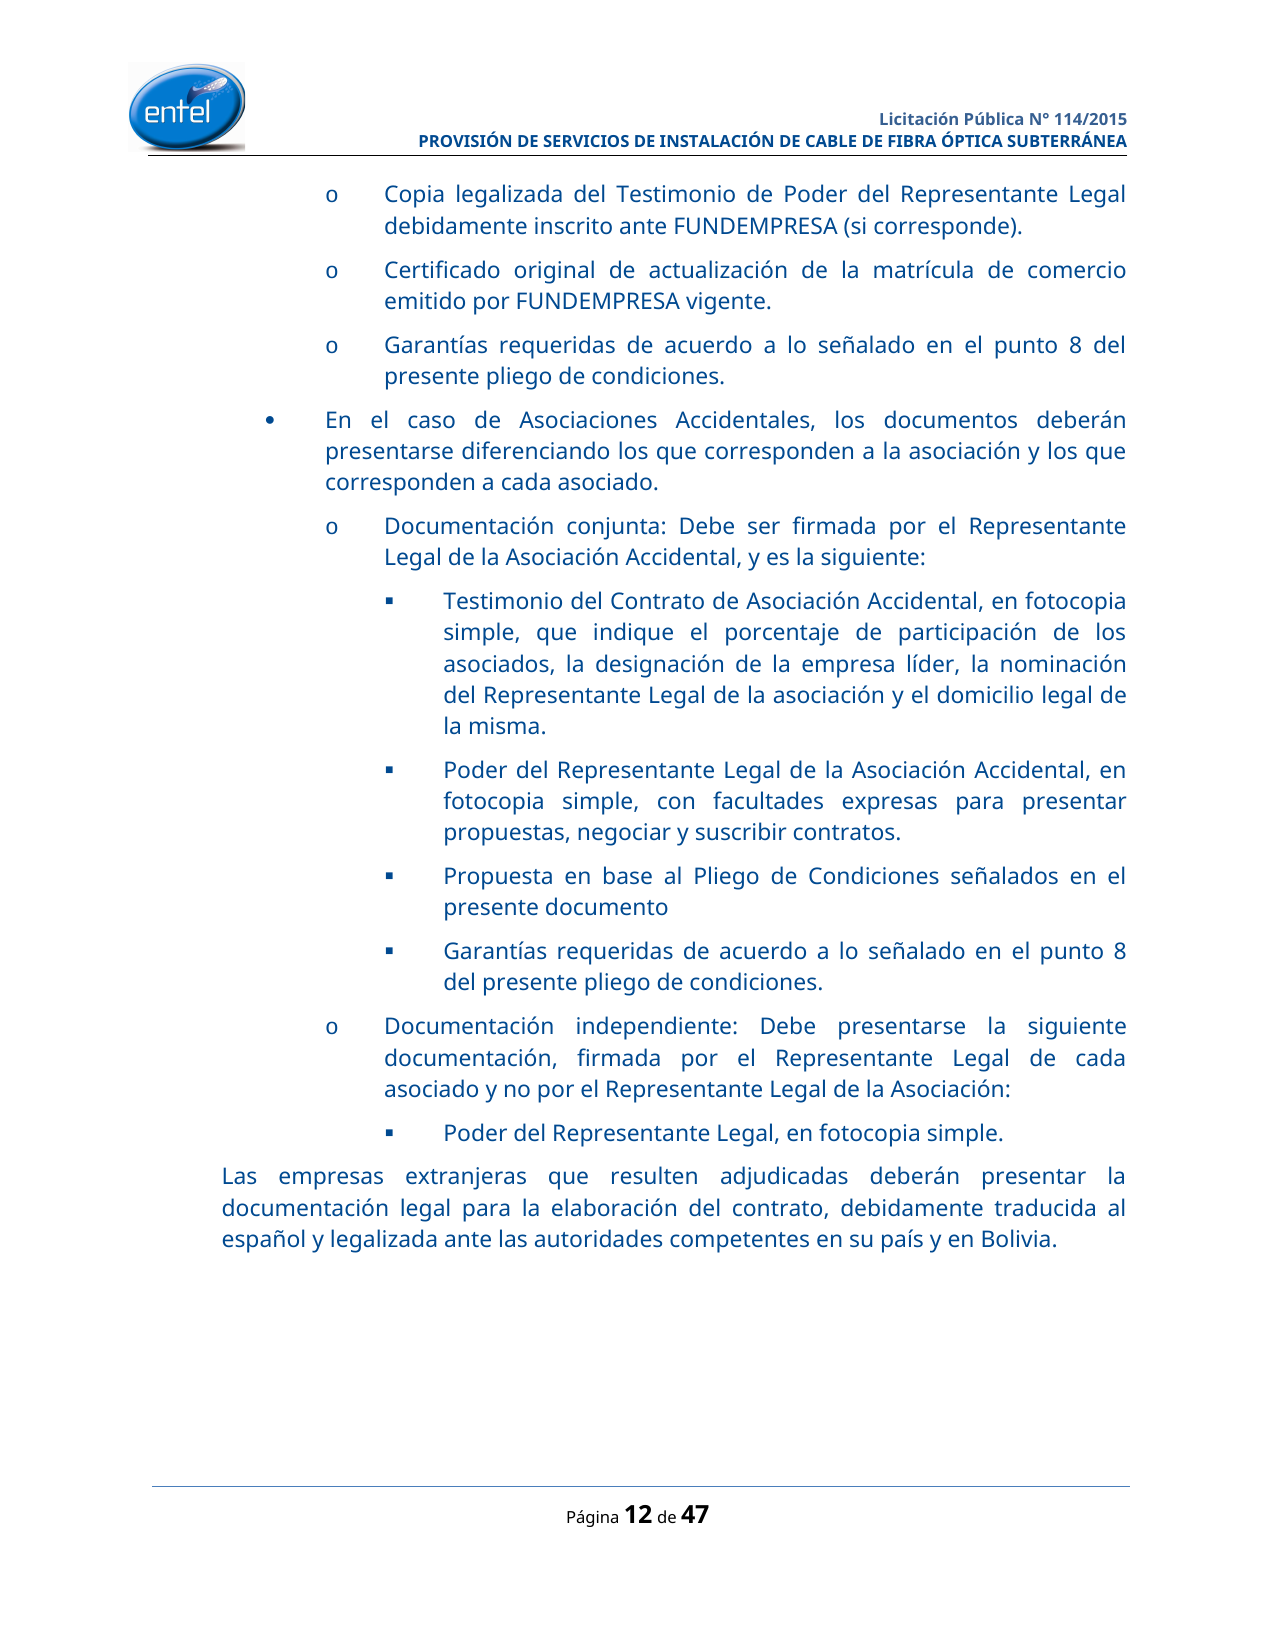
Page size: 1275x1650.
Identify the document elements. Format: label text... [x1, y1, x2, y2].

picture [128, 62, 246, 152]
list Certificado original de actualización de la matrícula de comercio emitido por FUNDEMPRESA vigente. [325, 253, 1127, 316]
list Propuesta en base al Pliego de Condiciones señalados en el presente documento [384, 860, 1127, 923]
list Garantías requeridas de acuerdo a lo señalado en el punto 8 del presente pliego de condiciones. [325, 329, 1127, 391]
list Poder del Representante Legal de la Asociación Accidental, en fotocopia simple, con facultades expresas para presentar propuestas, negociar y suscribir contratos. [384, 754, 1127, 848]
list Documentación conjunta: Debe ser firmada por el Representante Legal de la Asociación Accidental, y es la siguiente: [325, 510, 1127, 573]
text Las empresas extranjeras que resulten adjudicadas deberán presentar la documentación legal para la elaboración del contrato, debidamente traducida al español y legalizada ante las autoridades competentes en su país y en Bolivia. [221, 1160, 1127, 1254]
list Poder del Representante Legal, en fotocopia simple. [384, 1116, 1127, 1148]
list Garantías requeridas de acuerdo a lo señalado en el punto 8 del presente pliego de condiciones. [384, 935, 1127, 998]
list En el caso de Asociaciones Accidentales, los documentos deberán presentarse diferenciando los que corresponden a la asociación y los que corresponden a cada asociado. [266, 404, 1127, 497]
list Copia legalizada del Testimonio de Poder del Representante Legal debidamente inscrito ante FUNDEMPRESA (si corresponde). [325, 178, 1127, 241]
list Testimonio del Contrato de Asociación Accidental, en fotocopia simple, que indique el porcentaje de participación de los asociados, la designación de la empresa líder, la nominación del Representante Legal de la asociación y el domicilio legal de la misma. [384, 585, 1127, 741]
list Documentación independiente: Debe presentarse la siguiente documentación, firmada por el Representante Legal de cada asociado y no por el Representante Legal de la Asociación: [325, 1010, 1127, 1104]
